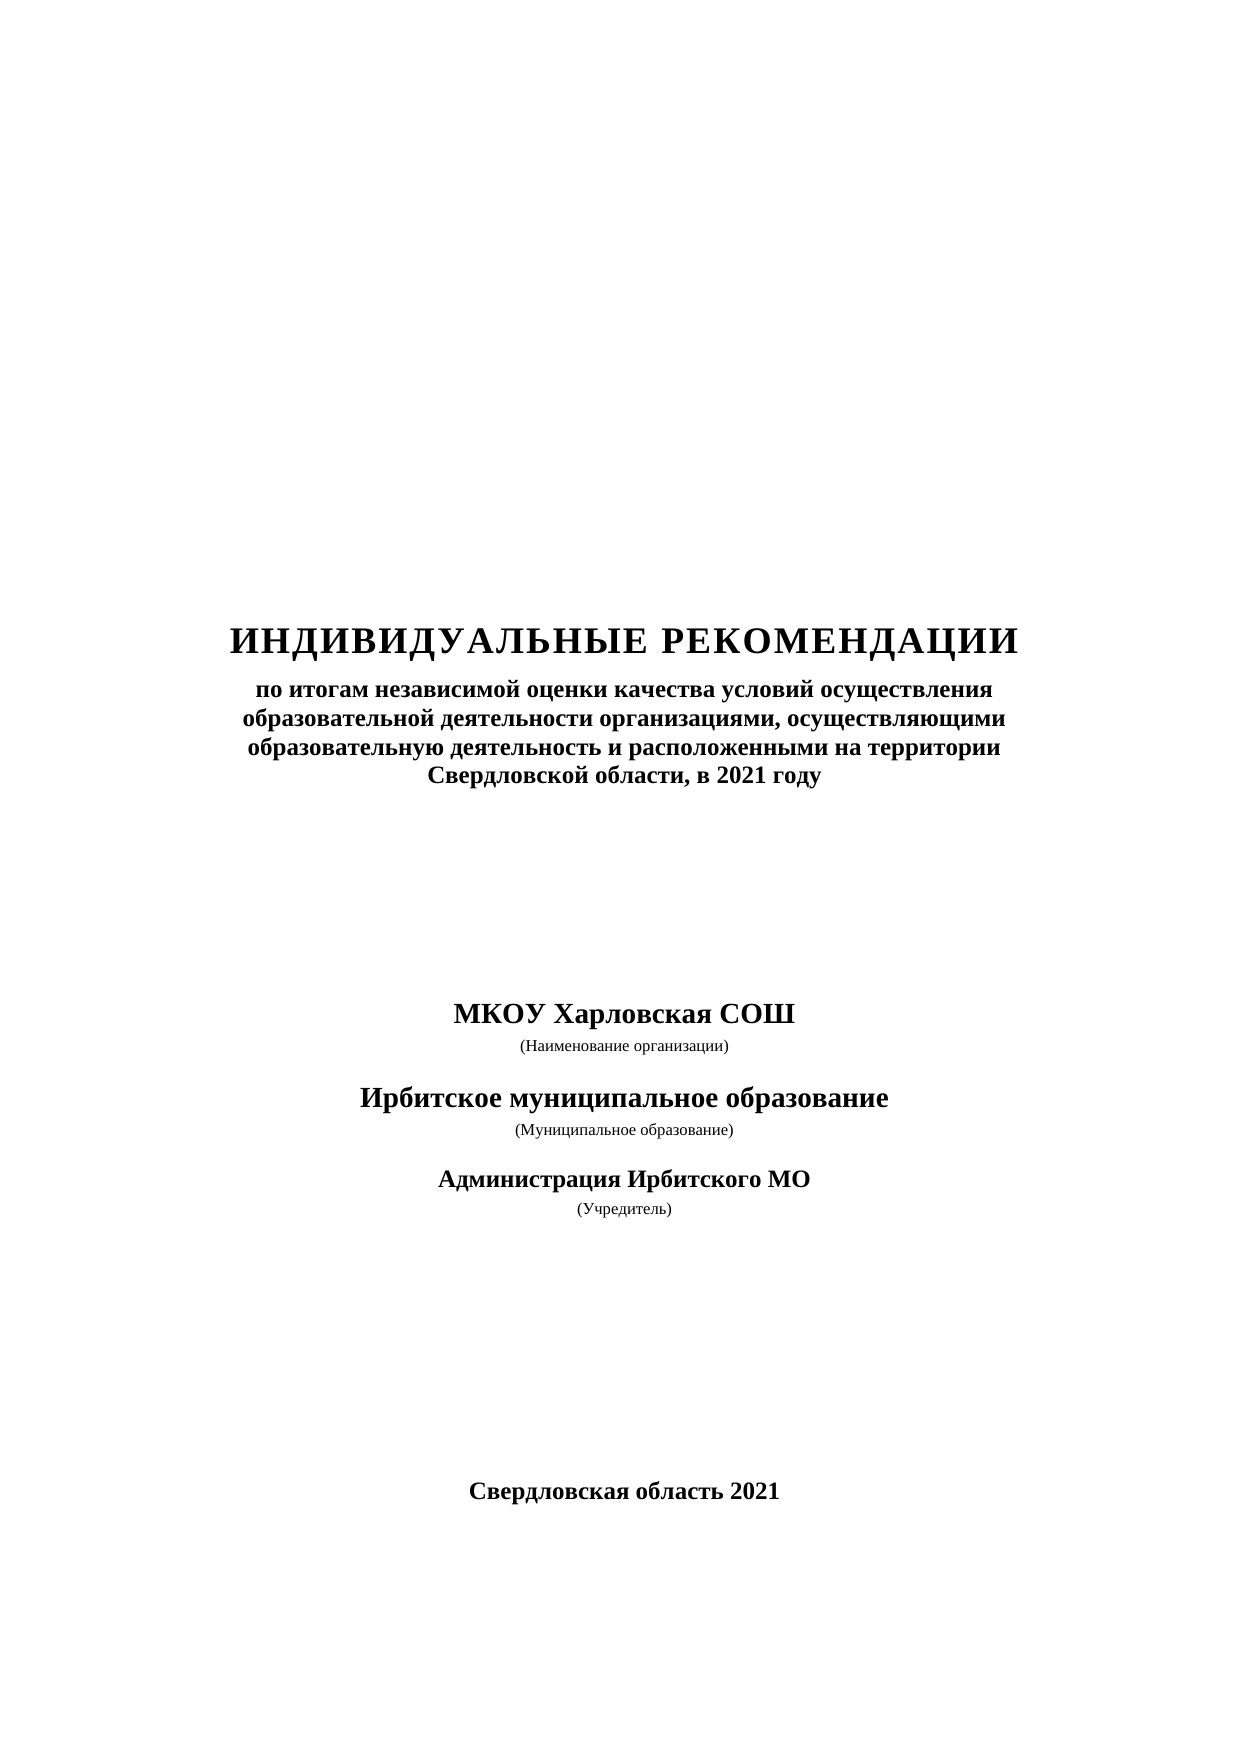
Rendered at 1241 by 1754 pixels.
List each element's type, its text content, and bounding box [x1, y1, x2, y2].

text Ирбитское муниципальное образование [177, 1080, 1071, 1114]
text по итогам независимой оценки качества условий осуществления образовательной деятельности организациями, осуществляющими образовательную деятельность и расположенными на территории Свердловской области, в 2021 году [177, 674, 1071, 789]
text МКОУ Харловская СОШ [177, 996, 1071, 1030]
text ИНДИВИДУАЛЬНЫЕ РЕКОМЕНДАЦИИ [177, 619, 1071, 662]
text (Учредитель) [177, 1199, 1071, 1218]
text (Наименование организации) [177, 1036, 1071, 1055]
text (Муниципальное образование) [177, 1120, 1071, 1139]
text Администрация Ирбитского МО [177, 1164, 1071, 1193]
text Свердловская область 2021 [177, 1476, 1071, 1505]
